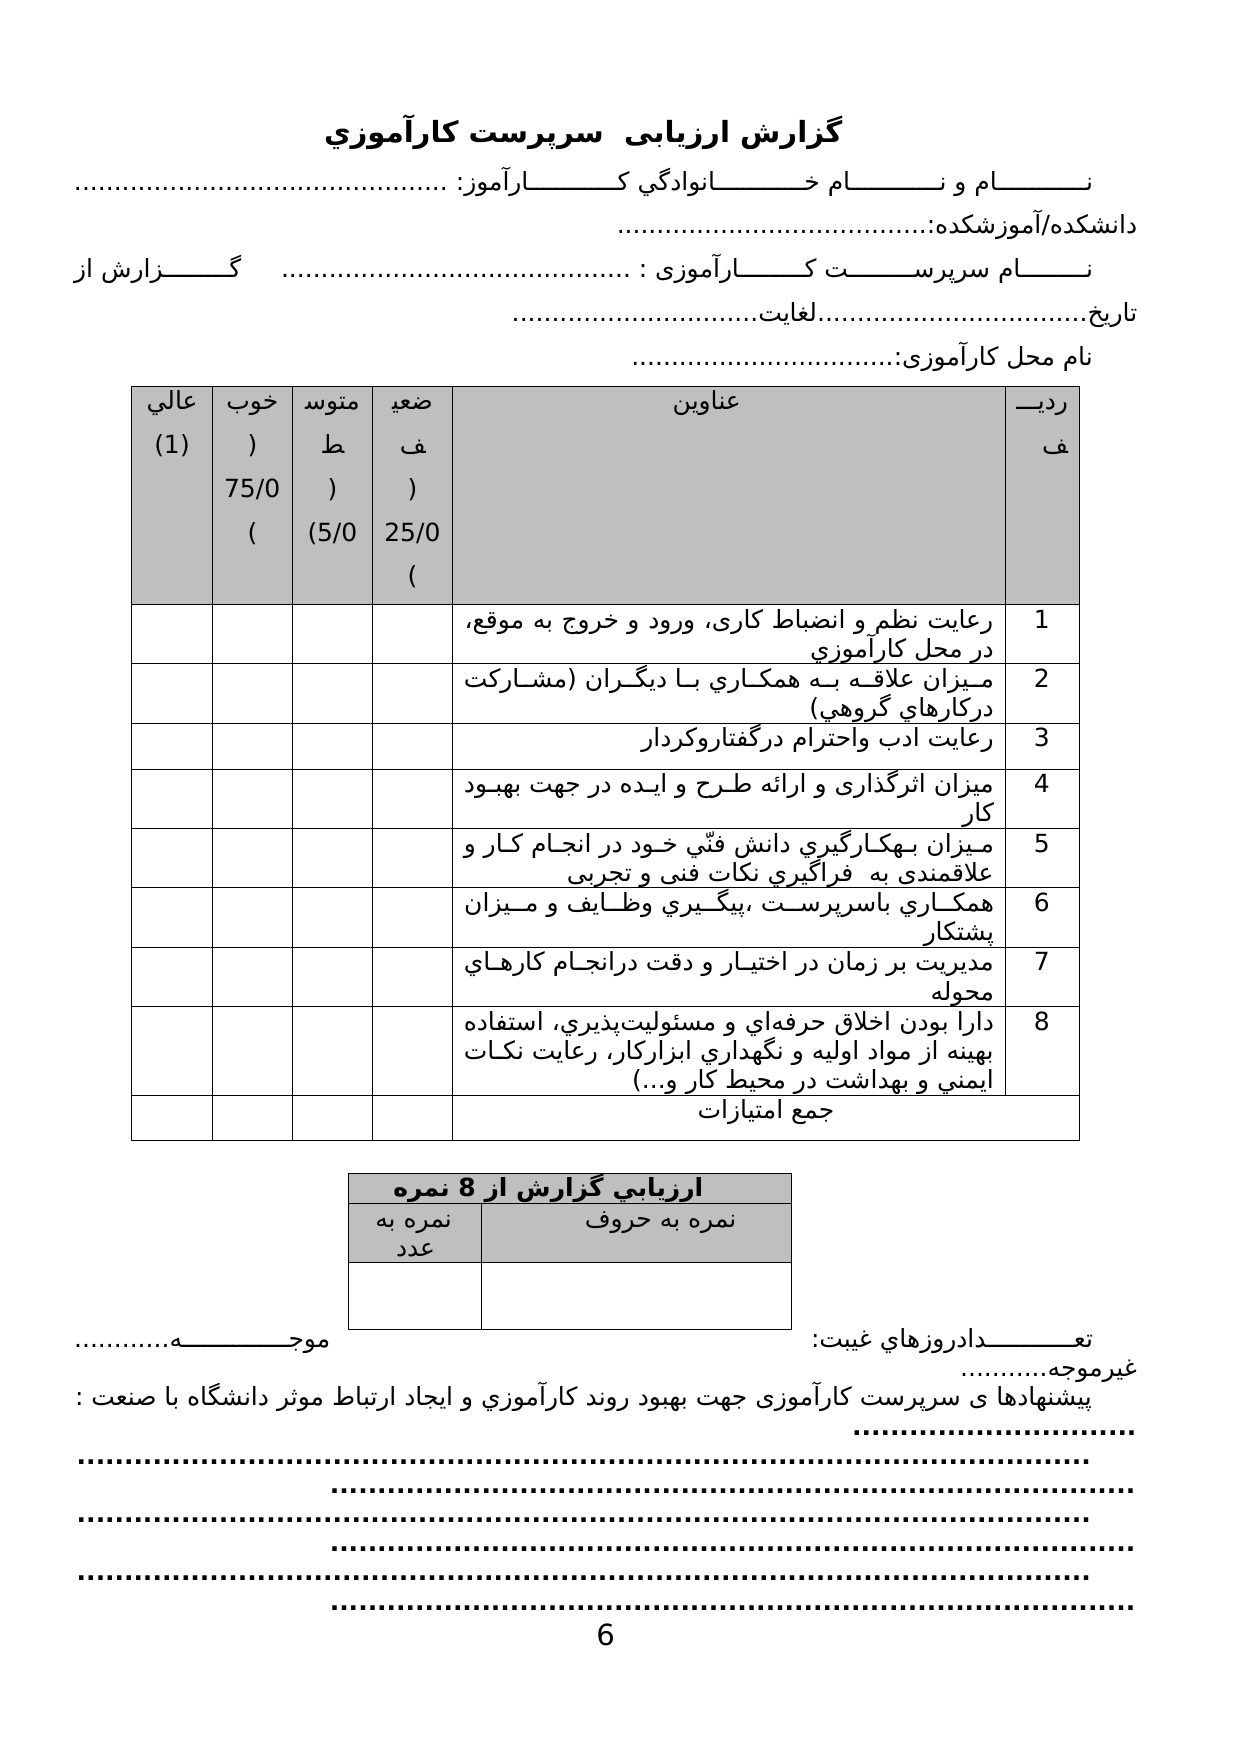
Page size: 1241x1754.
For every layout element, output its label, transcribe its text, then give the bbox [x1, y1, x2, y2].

table_cell جمع امتیازات [453, 1096, 1079, 1140]
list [74, 1558, 1137, 1616]
table_cell دارا بودن اخلاق حرفه‌اي و مسئوليت‌پذيري، استفاده بهینه از مواد اولیه و نگهداري ابزارکار، رعايت نکات ايمني و بهداشت در محیط کار و...) [453, 1007, 1005, 1094]
table_cell [213, 948, 292, 1006]
list پيشنهادها ی سرپرست كارآموزی جهت بهبود روند كارآموزي و ایجاد ارتباط موثر دانشگاه با صنعت : .............................. [74, 1383, 1137, 1441]
table_cell [132, 1007, 212, 1094]
table_cell [373, 664, 452, 723]
table_cell [373, 829, 452, 887]
table_cell [293, 724, 372, 768]
table_cell [482, 1263, 791, 1329]
table_cell [293, 948, 372, 1006]
table_cell [373, 770, 452, 828]
table_header عالي (1) [132, 387, 212, 604]
table_cell [373, 888, 452, 947]
table_cell [293, 829, 372, 887]
table_cell [293, 770, 372, 828]
table_cell 7 [1006, 948, 1079, 1006]
table_cell [132, 724, 212, 768]
table_cell 8 [1006, 1007, 1079, 1094]
table_cell [132, 829, 212, 887]
table_cell [132, 770, 212, 828]
table_cell همکاري باسرپرست ،پيگيري وظايف و ميزان پشتكار [453, 888, 1005, 947]
table_cell [213, 605, 292, 663]
table_cell [373, 1007, 452, 1094]
table_header ضعيف (25/0) [373, 387, 452, 604]
table_cell نمره به حروف [482, 1204, 791, 1262]
table_cell [213, 724, 292, 768]
table_cell 1 [1006, 605, 1079, 663]
table_header خوب (75/0) [213, 387, 292, 604]
text تعدادروزهاي غيبت: موجه............ غيرموجه........... [74, 1324, 1137, 1383]
table_cell رعايت نظم و انضباط کاری، ورود و خروج به موقع، در محل كارآموزي [453, 605, 1005, 663]
table_cell [213, 888, 292, 947]
table_cell ميزان علاقه به همكاري با ديگران (مشارکت درکارهاي گروهي) [453, 664, 1005, 723]
table_header عناوين [453, 387, 1005, 604]
table_cell 5 [1006, 829, 1079, 887]
table_cell [349, 1263, 481, 1329]
table_cell [293, 888, 372, 947]
table_cell رعايت ادب واحترام درگفتاروکردار [453, 724, 1005, 768]
table_header متوسط (5/0) [293, 387, 372, 604]
table_cell [213, 770, 292, 828]
table_cell [293, 605, 372, 663]
table_cell ميزان اثرگذاری و ارائه طرح و ایده در جهت بهبود كار [453, 770, 1005, 828]
table_cell [213, 829, 292, 887]
table_cell [293, 1007, 372, 1094]
table_cell [213, 1007, 292, 1094]
table_cell 4 [1006, 770, 1079, 828]
table_cell [132, 1096, 212, 1140]
table_cell [293, 1096, 372, 1140]
table_cell میزان بهکارگيري دانش فنّي خود در انجام کار و علاقمندی به فراگيري نکات فنی و تجربی [453, 829, 1005, 887]
table_header ارزيابي گزارش از 8 نمره [349, 1174, 791, 1203]
table_cell مديريت بر زمان در اختيار و دقت درانجام کارهاي محوله [453, 948, 1005, 1006]
table_cell [132, 605, 212, 663]
table_header رديف [1006, 387, 1079, 604]
table_cell [373, 605, 452, 663]
list نام محل کارآموزی:................................. [74, 342, 1137, 371]
table_cell [132, 664, 212, 723]
table_cell 2 [1006, 664, 1079, 723]
table_cell [293, 664, 372, 723]
table_cell [132, 888, 212, 947]
table_cell [373, 1096, 452, 1140]
list نام و نام خانوادگي كارآموز: ............................................... دانشکده/آموزشکده:....................................... [74, 167, 1137, 240]
table_cell [132, 948, 212, 1006]
list نام سرپرست كارآموزی : ............................................ گزارش از تاريخ..................................لغايت............................... [74, 254, 1137, 327]
table_cell [213, 1096, 292, 1140]
table_cell 3 [1006, 724, 1079, 768]
list گزارش ارزیابی سرپرست كارآموزي [74, 116, 1137, 150]
table_cell [373, 948, 452, 1006]
table_cell 6 [1006, 888, 1079, 947]
table_cell [373, 724, 452, 768]
table_cell نمره به عدد [349, 1204, 481, 1262]
table_cell [213, 664, 292, 723]
